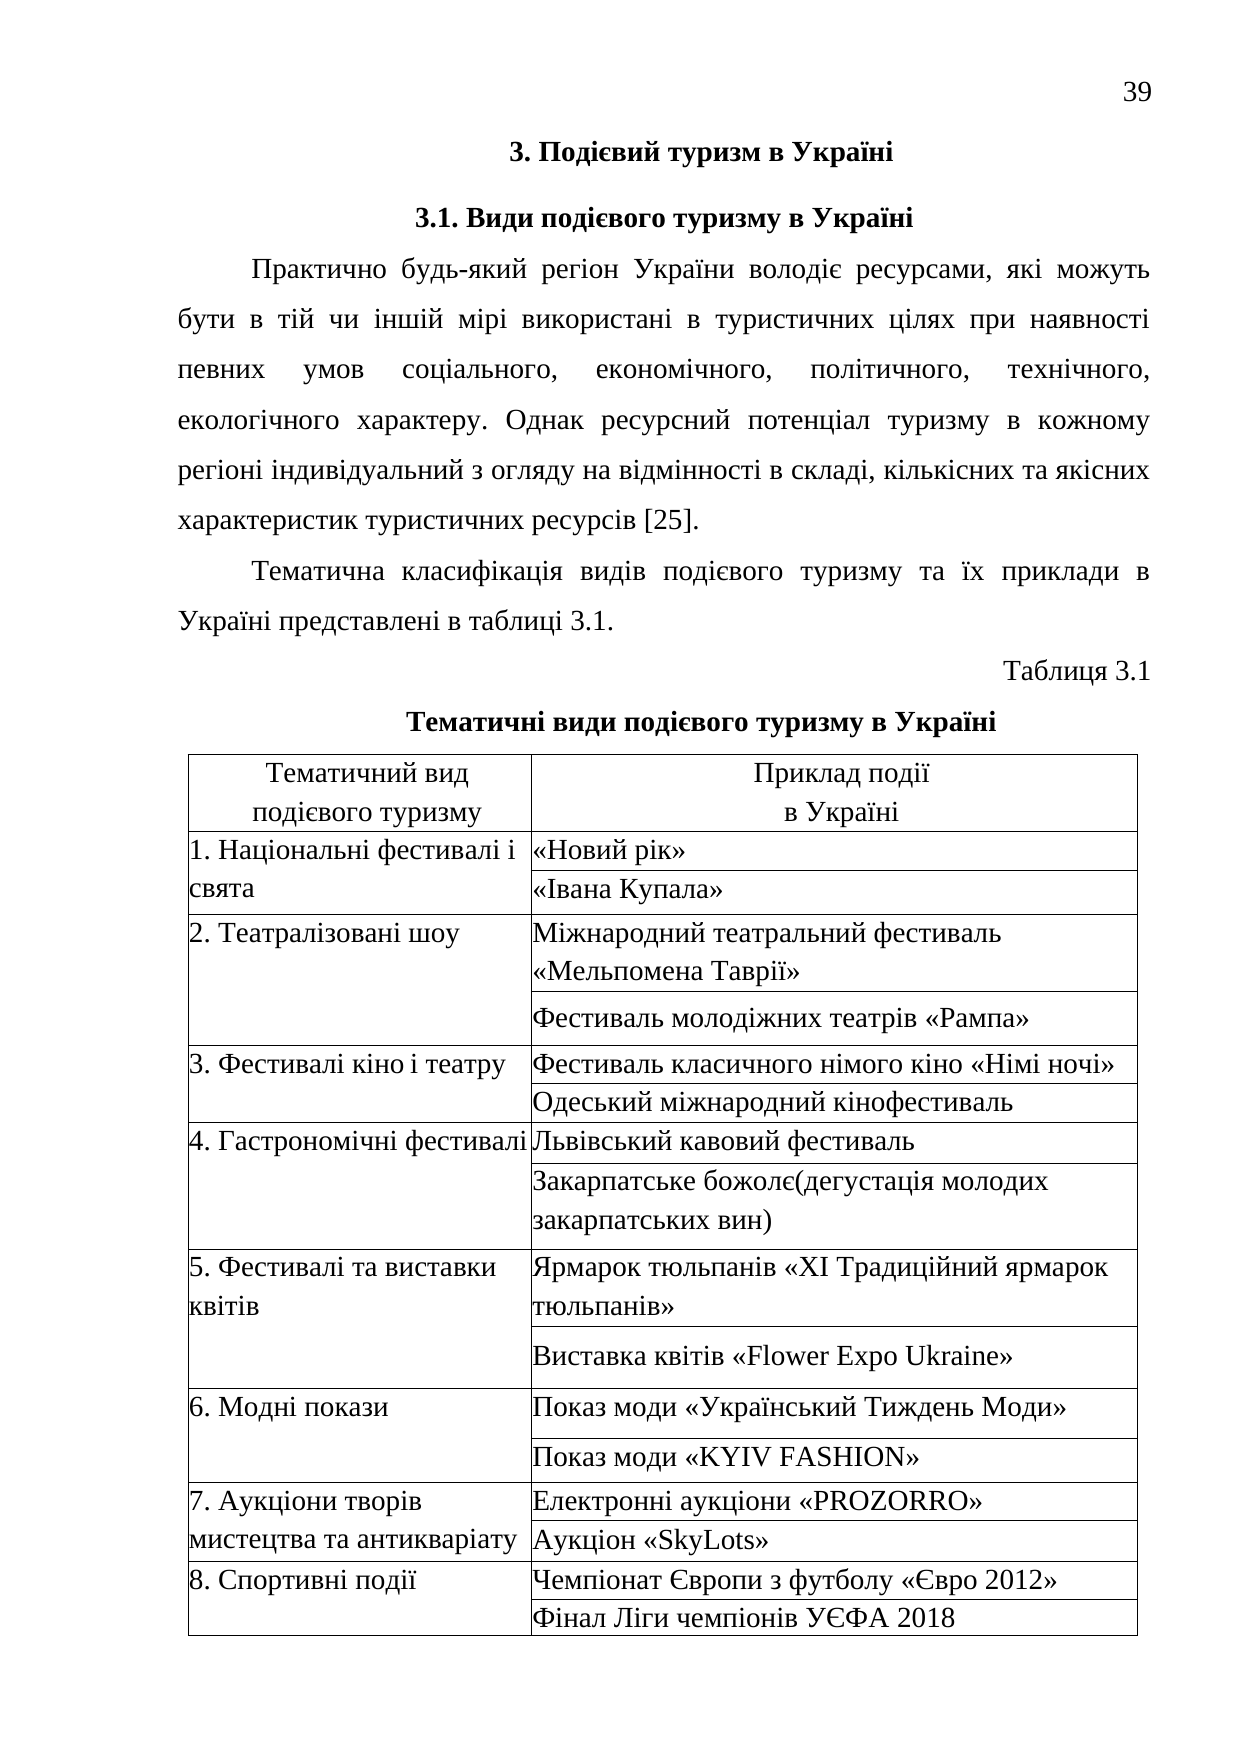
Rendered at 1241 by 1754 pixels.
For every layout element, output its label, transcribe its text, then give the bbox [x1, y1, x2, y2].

table_cell Одеський міжнародний кінофестиваль [532, 1084, 1137, 1122]
table_cell 8. Спортивні події [189, 1562, 531, 1635]
table_cell 7. Аукціони творів мистецтва та антикваріату [189, 1483, 531, 1561]
text 3.1. Види подієвого туризму в Україні [177, 201, 1151, 234]
table_cell Виставка квітів «Flower Expo Ukraine» [532, 1327, 1137, 1388]
table_cell 1. Національні фестивалі і свята [189, 832, 531, 914]
table_cell 4. Гастрономічні фестивалі [189, 1123, 531, 1248]
table_cell 2. Театралізовані шоу [189, 915, 531, 1045]
table_cell Фінал Ліги чемпіонів УЄФА 2018 [532, 1600, 1137, 1635]
table_cell Фестиваль класичного німого кіно «Німі ночі» [532, 1046, 1137, 1083]
text Тематична класифікація видів подієвого туризму та їх приклади в Україні представлені в таблиці 3.1. [177, 553, 1151, 637]
table_cell Показ моди «KYIV FASHION» [532, 1439, 1137, 1482]
table_cell Чемпіонат Європи з футболу «Євро 2012» [532, 1562, 1137, 1599]
table_cell Ярмарок тюльпанів «XI Традиційний ярмарок тюльпанів» [532, 1250, 1137, 1326]
table_header Приклад події в Україні [532, 755, 1137, 831]
table_cell Міжнародний театральний фестиваль «Мельпомена Таврії» [532, 915, 1137, 991]
table_cell Закарпатське божолє(дегустація молодих закарпатських вин) [532, 1164, 1137, 1248]
table_cell 5. Фестивалі та виставки квітів [189, 1250, 531, 1388]
table_cell «Івана Купала» [532, 871, 1137, 914]
text Таблиця 3.1 [177, 653, 1151, 687]
table_cell Фестиваль молодіжних театрів «Рампа» [532, 992, 1137, 1045]
table_cell Аукціон «SkyLots» [532, 1521, 1137, 1561]
table_cell Показ моди «Український Тиждень Моди» [532, 1389, 1137, 1438]
text Тематичні види подієвого туризму в Україні [177, 704, 1151, 737]
table_cell 6. Модні покази [189, 1389, 531, 1482]
table_header Тематичний вид подієвого туризму [189, 755, 531, 831]
table_cell Львівський кавовий фестиваль [532, 1123, 1137, 1162]
table_cell Електронні аукціони «PROZORRO» [532, 1483, 1137, 1520]
table_cell 3. Фестивалі кіно і театру [189, 1046, 531, 1122]
text Практично будь-який регіон України володіє ресурсами, які можуть бути в тій чи іншій мірі використані в туристичних цілях при наявності певних умов соціального, економічного, політичного, технічного, екологічного характеру. Однак ресурсний потенціал туризму в кожному регіоні індивідуальний з огляду на відмінності в складі, кількісних та якісних характеристик туристичних ресурсів [25]. [177, 251, 1151, 536]
list 3. Подієвий туризм в Україні [251, 134, 1152, 167]
table_cell «Новий рік» [532, 832, 1137, 870]
